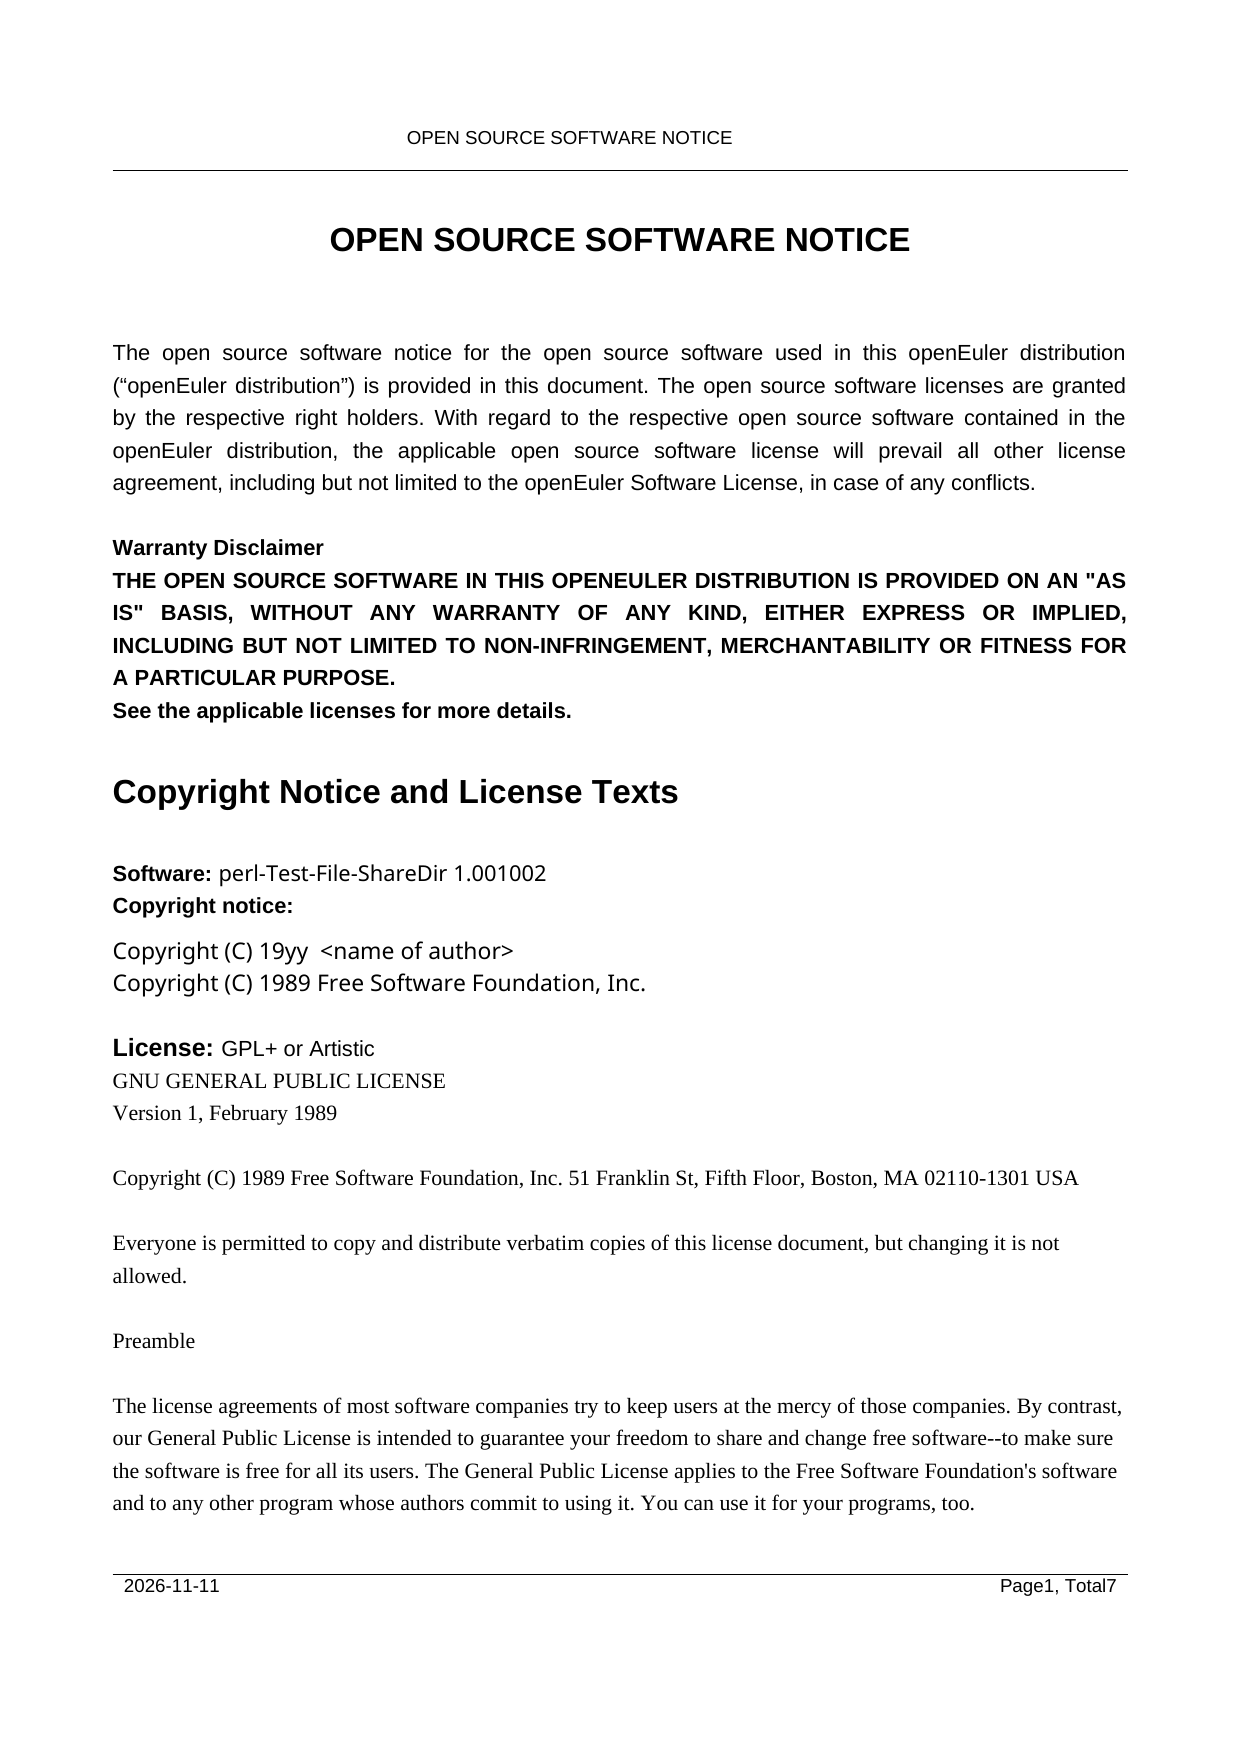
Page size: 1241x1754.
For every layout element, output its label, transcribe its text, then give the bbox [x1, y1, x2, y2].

text OPEN SOURCE SOFTWARE NOTICE [112, 206, 1128, 271]
text The open source software notice for the open source software used in this openEuler distribution (“openEuler distribution”) is provided in this document. The open source software licenses are granted by the respective right holders. With regard to the respective open source software contained in the openEuler distribution, the applicable open source software license will prevail all other license agreement, including but not limited to the openEuler Software License, in case of any conflicts. [112, 336, 1128, 499]
text Copyright notice: [112, 889, 1128, 921]
title Software: perl-Test-File-ShareDir 1.001002 [112, 856, 1128, 889]
text Copyright (C) 19yy <name of author> Copyright (C) 1989 Free Software Foundation, Inc. [112, 934, 1128, 1031]
text THE OPEN SOURCE SOFTWARE IN THIS OPENEULER DISTRIBUTION IS PROVIDED ON AN "AS IS" BASIS, WITHOUT ANY WARRANTY OF ANY KIND, EITHER EXPRESS OR IMPLIED, INCLUDING BUT NOT LIMITED TO NON-INFRINGEMENT, MERCHANTABILITY OR FITNESS FOR A PARTICULAR PURPOSE. See the applicable licenses for more details. [112, 564, 1128, 726]
text Copyright Notice and License Texts [112, 759, 1128, 824]
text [112, 1064, 1128, 1519]
text Warranty Disclaimer [112, 531, 1128, 564]
text License: GPL+ or Artistic [112, 1031, 1128, 1064]
